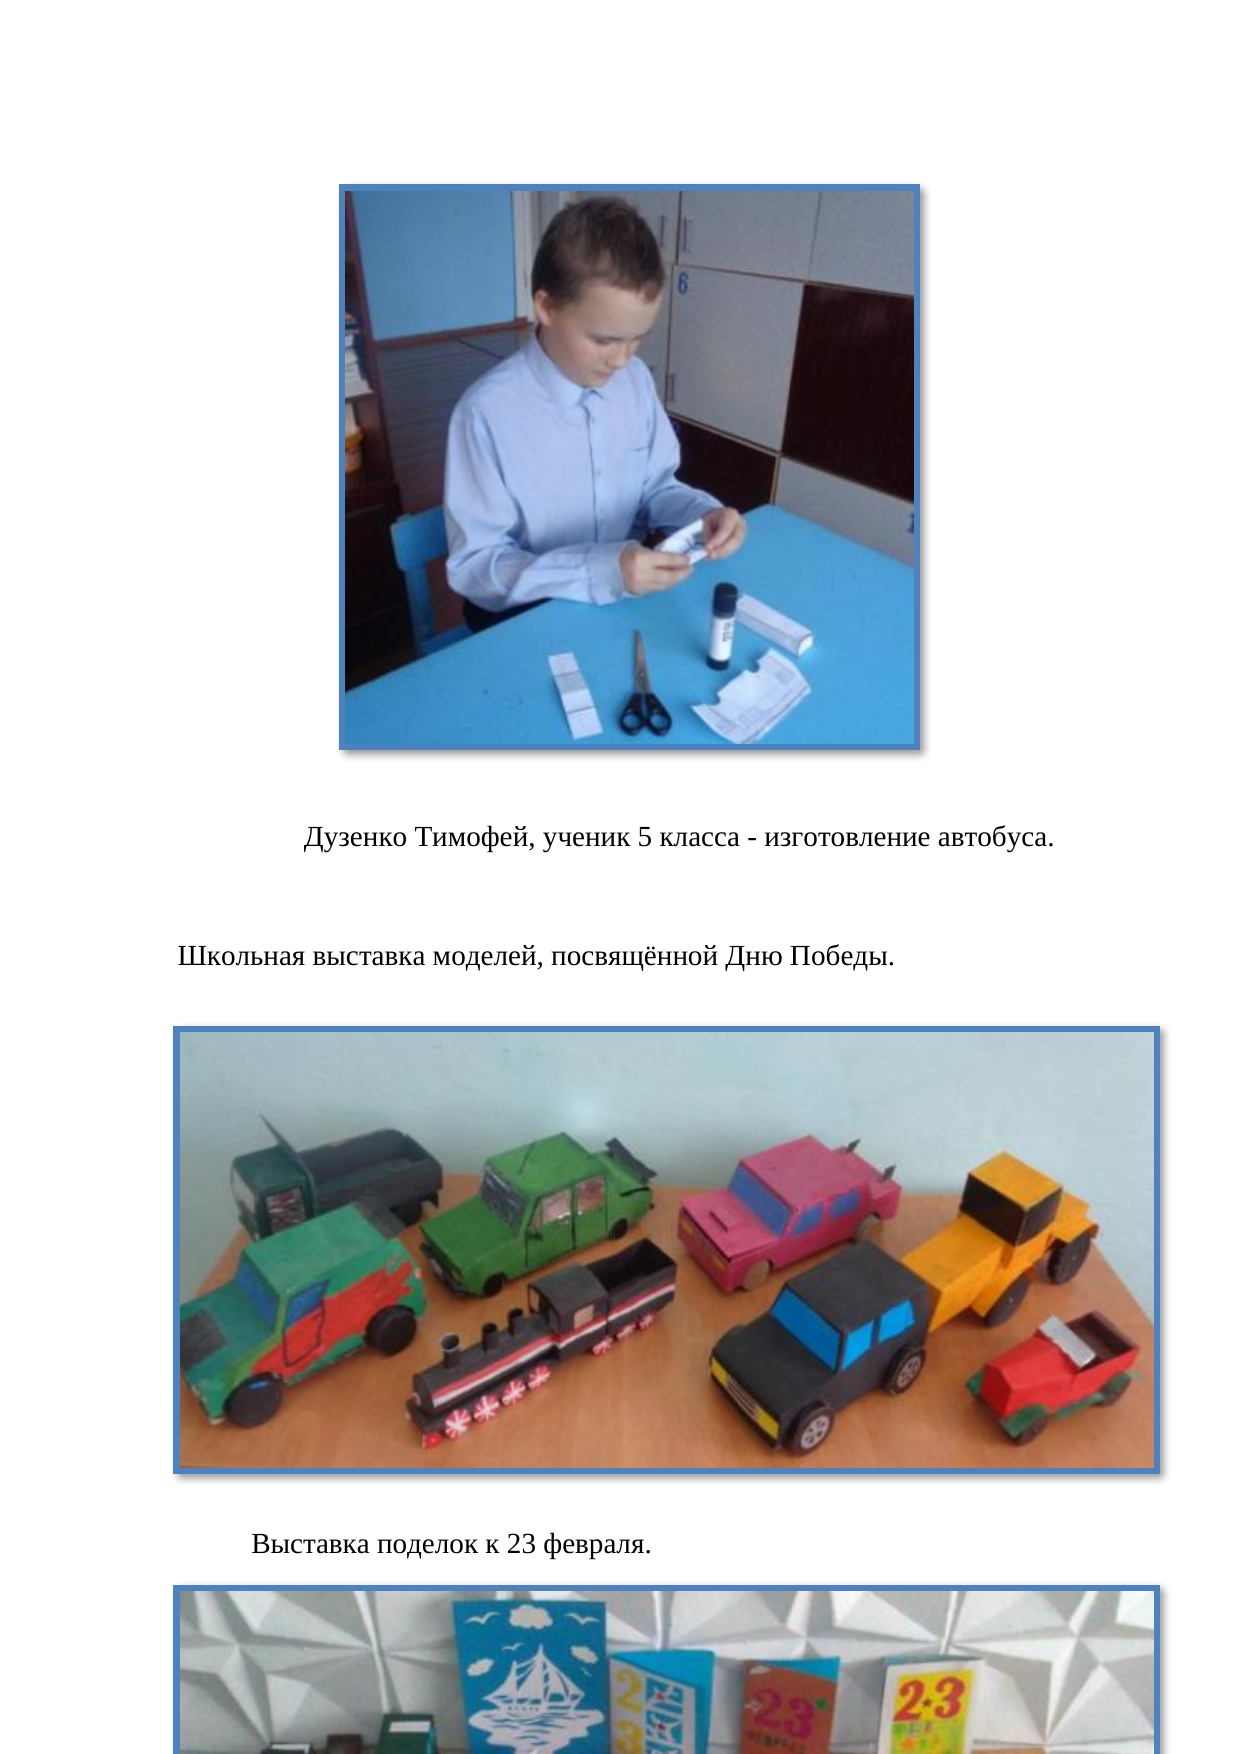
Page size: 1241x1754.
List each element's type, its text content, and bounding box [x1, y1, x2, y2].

picture [345, 191, 914, 744]
text Выставка поделок к 23 февраля. [177, 1527, 1152, 1560]
picture [180, 1591, 1154, 1754]
text Школьная выставка моделей, посвящённой Дню Победы. [177, 938, 1152, 972]
text Дузенко Тимофей, ученик 5 класса - изготовление автобуса. [177, 819, 1152, 853]
picture [180, 1032, 1154, 1468]
